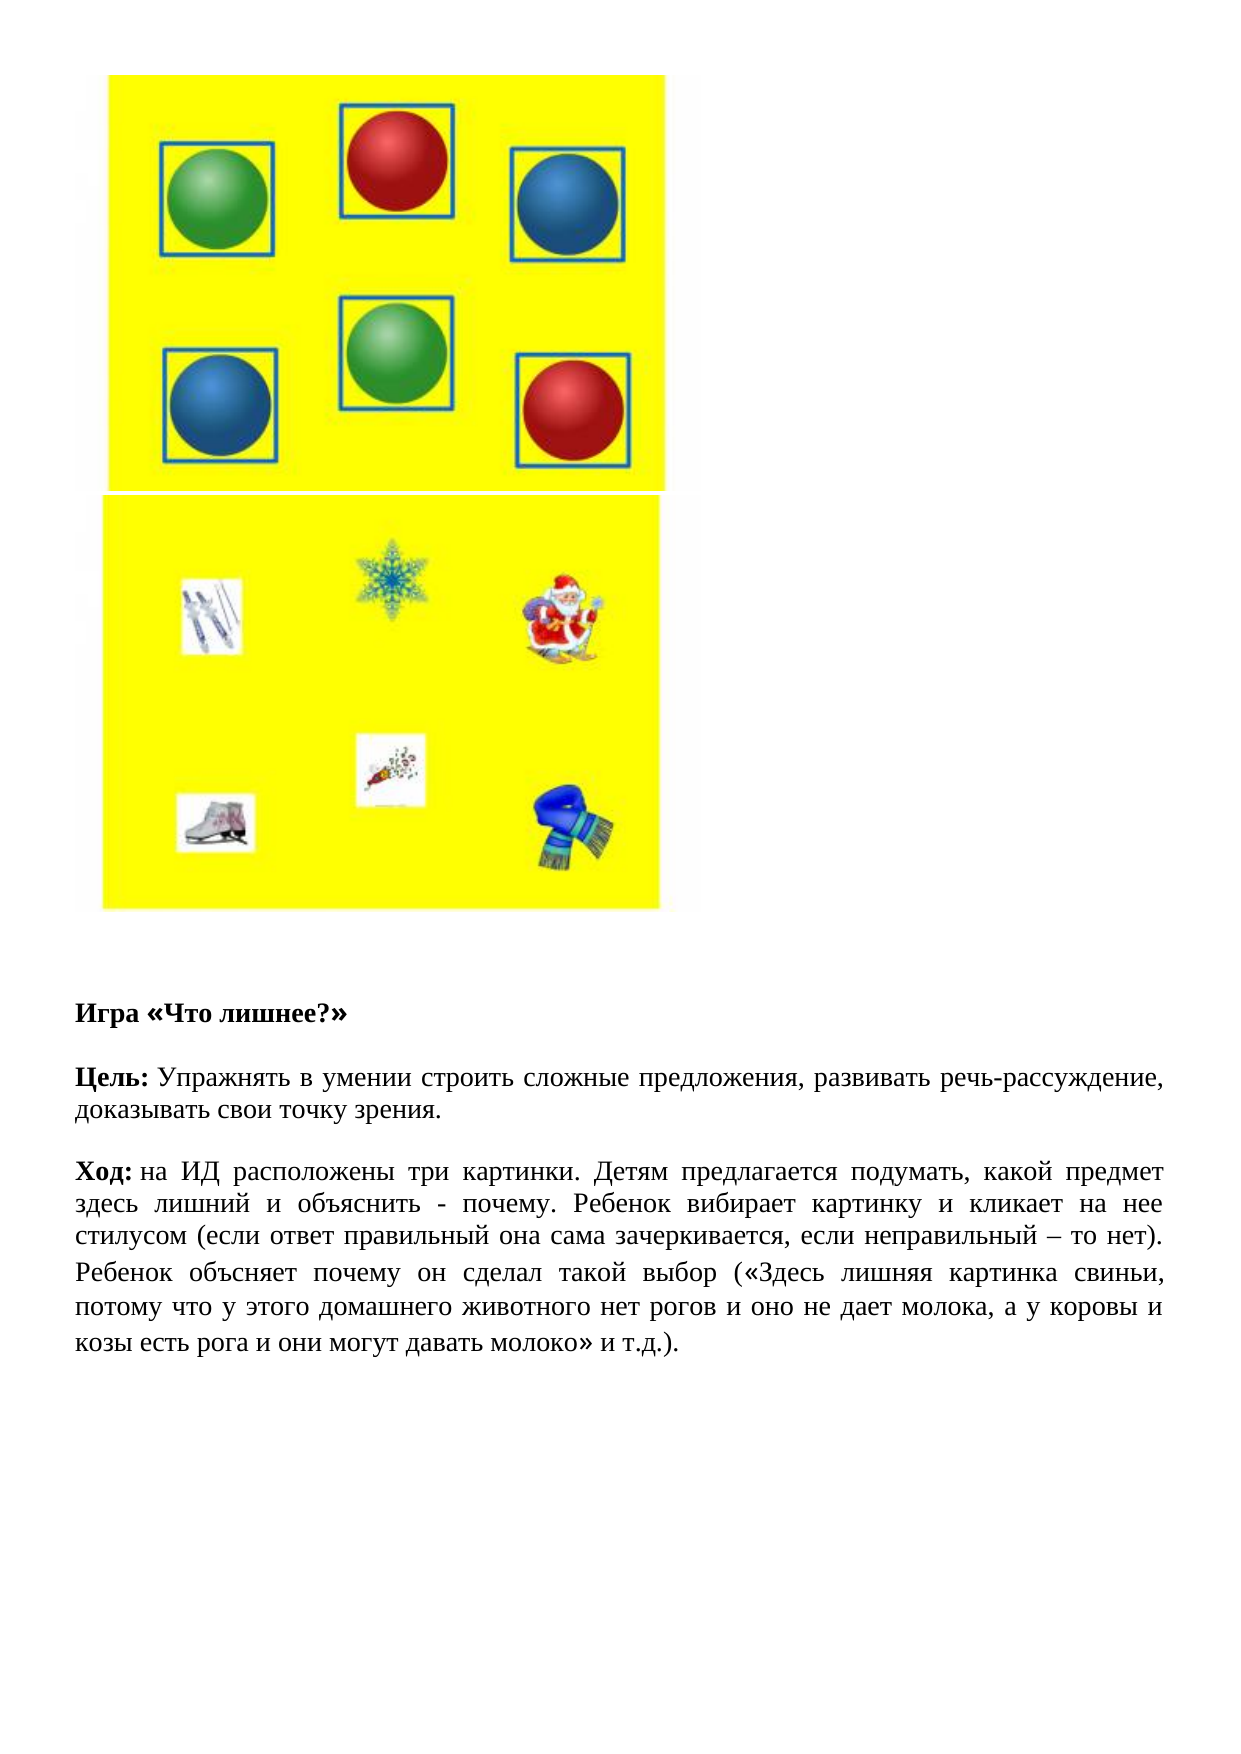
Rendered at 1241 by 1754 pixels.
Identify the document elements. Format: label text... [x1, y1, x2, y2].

text Цель: Упражнять в умении строить сложные предложения, развивать речь-рассуждение, доказывать свои точку зрения. [75, 1060, 1165, 1124]
picture [75, 495, 700, 912]
text Ход: на ИД расположены три картинки. Детям предлагается подумать, какой предмет здесь лишний и объяснить - почему. Ребенок вибирает картинку и кликает на нее стилусом (если ответ правильный она сама зачеркивается, если неправильный – то нет). Ребенок объсняет почему он сделал такой выбор («Здесь лишняя картинка свиньи, потому что у этого домашнего животного нет рогов и оно не дает молока, а у коровы и козы есть рога и они могут давать молоко» и т.д.). [75, 1154, 1165, 1360]
text Игра «Что лишнее?» [75, 992, 1165, 1031]
picture [75, 75, 700, 491]
